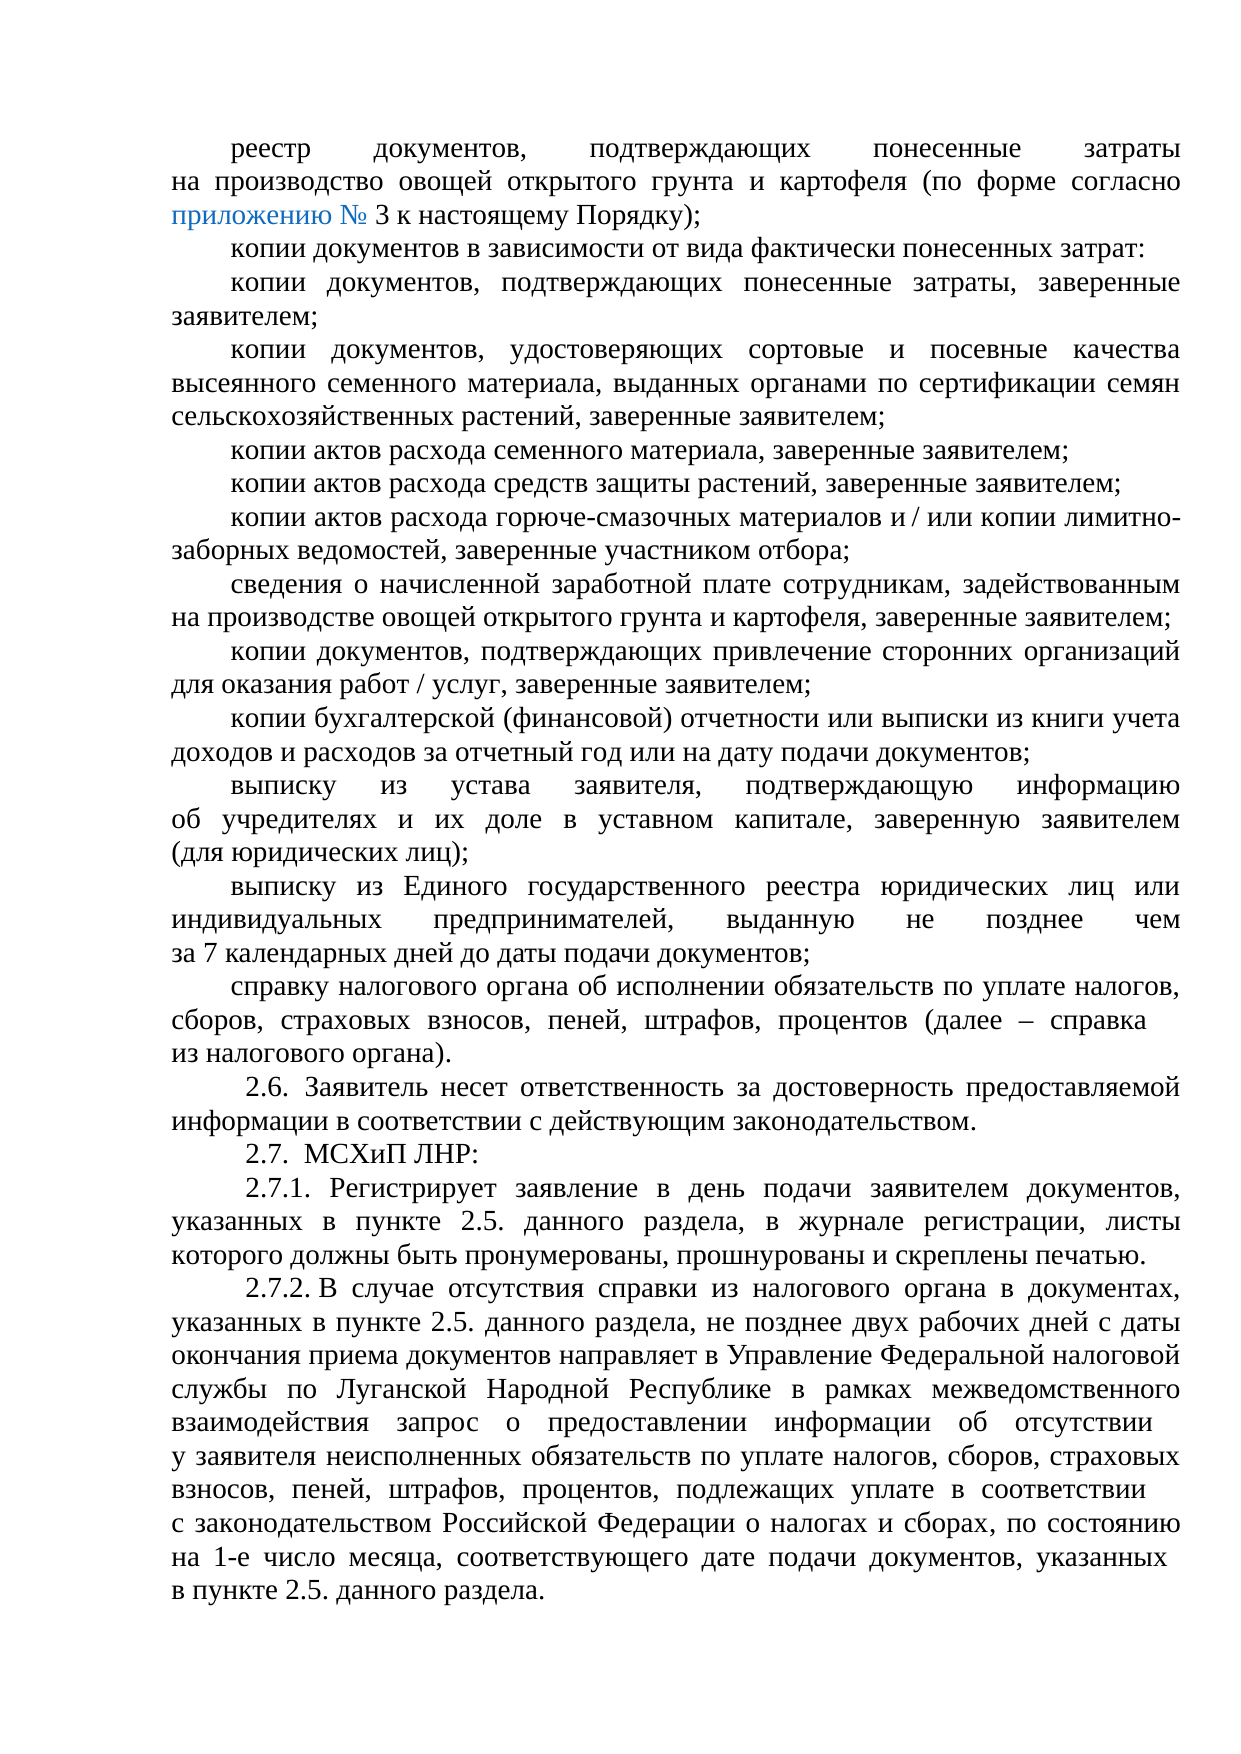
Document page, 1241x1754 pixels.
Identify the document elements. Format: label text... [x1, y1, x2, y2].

text 2.7. МСХиП ЛНР: [171, 1136, 1181, 1170]
text копии документов, подтверждающих привлечение сторонних организаций для оказания работ / услуг, заверенные заявителем; [171, 633, 1181, 700]
text копии документов, подтверждающих понесенные затраты, заверенные заявителем; [171, 264, 1181, 331]
text копии актов расхода средств защиты растений, заверенные заявителем; [171, 465, 1181, 499]
text сведения о начисленной заработной плате сотрудникам, задействованным на производстве овощей открытого грунта и картофеля, заверенные заявителем; [171, 566, 1181, 633]
text копии актов расхода горюче-смазочных материалов и / или копии лимитно-заборных ведомостей, заверенные участником отбора; [171, 499, 1181, 566]
text копии актов расхода семенного материала, заверенные заявителем; [171, 432, 1181, 465]
text 2.6. Заявитель несет ответственность за достоверность предоставляемой информации в соответствии с действующим законодательством. [171, 1069, 1181, 1136]
text 2.7.1. Регистрирует заявление в день подачи заявителем документов, указанных в пункте 2.5. данного раздела, в журнале регистрации, листы которого должны быть пронумерованы, прошнурованы и скреплены печатью. [171, 1170, 1181, 1270]
text копии бухгалтерской (финансовой) отчетности или выписки из книги учета доходов и расходов за отчетный год или на дату подачи документов; [171, 700, 1181, 767]
text реестр документов, подтверждающих понесенные затраты на производство овощей открытого грунта и картофеля (по форме согласно приложению № 3 к настоящему Порядку); [171, 130, 1181, 231]
text выписку из устава заявителя, подтверждающую информацию об учредителях и их доле в уставном капитале, заверенную заявителем (для юридических лиц); [171, 767, 1181, 868]
text 2.7.2. В случае отсутствия справки из налогового органа в документах, указанных в пункте 2.5. данного раздела, не позднее двух рабочих дней с даты окончания приема документов направляет в Управление Федеральной налоговой службы по Луганской Народной Республике в рамках межведомственного взаимодействия запрос о предоставлении информации об отсутствии у заявителя неисполненных обязательств по уплате налогов, сборов, страховых взносов, пеней, штрафов, процентов, подлежащих уплате в соответствии с законодательством Российской Федерации о налогах и сборах, по состоянию на 1-е число месяца, соответствующего дате подачи документов, указанных в пункте 2.5. данного раздела. [171, 1270, 1181, 1606]
text копии документов, удостоверяющих сортовые и посевные качества высеянного семенного материала, выданных органами по сертификации семян сельскохозяйственных растений, заверенные заявителем; [171, 331, 1181, 432]
text справку налогового органа об исполнении обязательств по уплате налогов, сборов, страховых взносов, пеней, штрафов, процентов (далее – справка из налогового органа). [444, 1002, 1181, 1069]
text копии документов в зависимости от вида фактически понесенных затрат: [171, 231, 1181, 264]
text выписку из Единого государственного реестра юридических лиц или индивидуальных предпринимателей, выданную не позднее чем за 7 календарных дней до даты подачи документов; [171, 868, 1181, 968]
text справку налогового органа об исполнении обязательств по уплате налогов, сборов, страховых взносов, пеней, штрафов, процентов (далее – справка из налогового органа). [171, 968, 1181, 1002]
